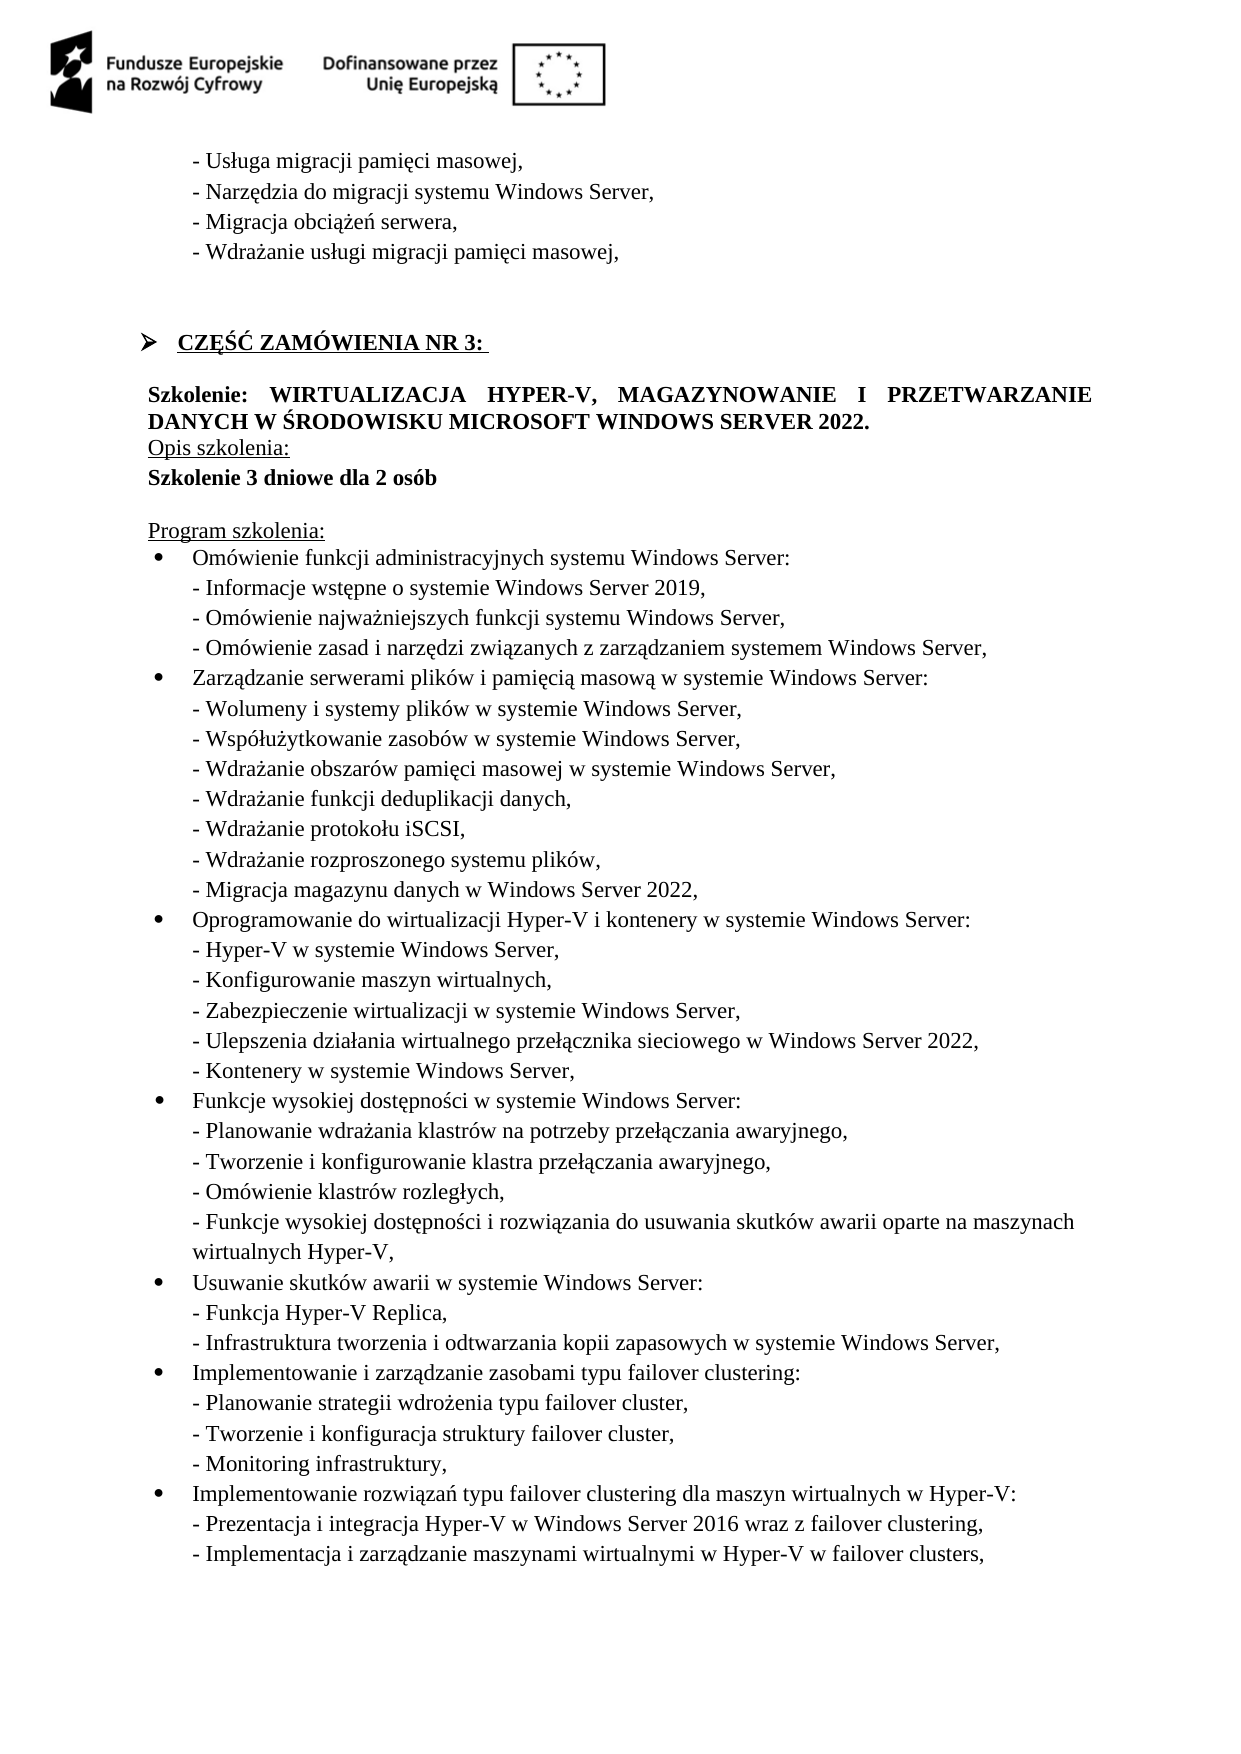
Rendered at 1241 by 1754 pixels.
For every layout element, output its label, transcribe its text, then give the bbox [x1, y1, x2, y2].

text - Migracja obciążeń serwera, [192, 208, 1093, 234]
text - Konfigurowanie maszyn wirtualnych, [192, 966, 1093, 993]
text - Wdrażanie protokołu iSCSI, [192, 815, 1093, 842]
text - Kontenery w systemie Windows Server, [192, 1057, 1093, 1083]
text - Tworzenie i konfigurowanie klastra przełączania awaryjnego, [192, 1148, 1093, 1174]
text - Wdrażanie usługi migracji pamięci masowej, [192, 238, 1093, 264]
text - Omówienie klastrów rozległych, [192, 1178, 1093, 1204]
text - Planowanie strategii wdrożenia typu failover cluster, [192, 1389, 1093, 1416]
text - Wdrażanie rozproszonego systemu plików, [192, 846, 1093, 872]
text - Hyper-V w systemie Windows Server, [192, 936, 1093, 963]
text Szkolenie 3 dniowe dla 2 osób [148, 464, 1093, 491]
text - Wdrażanie obszarów pamięci masowej w systemie Windows Server, [192, 755, 1093, 781]
text Szkolenie: WIRTUALIZACJA HYPER-V, MAGAZYNOWANIE I PRZETWARZANIE DANYCH W ŚRODOWISKU MICROSOFT WINDOWS SERVER 2022. [148, 382, 1093, 434]
text - Współużytkowanie zasobów w systemie Windows Server, [192, 725, 1093, 751]
text - Wolumeny i systemy plików w systemie Windows Server, [192, 694, 1093, 721]
text - Monitoring infrastruktury, [192, 1450, 1093, 1476]
text wirtualnych Hyper-V, [192, 1238, 1093, 1265]
list Omówienie funkcji administracyjnych systemu Windows Server: [154, 543, 1093, 570]
text - Funkcja Hyper-V Replica, [192, 1299, 1093, 1325]
list Oprogramowanie do wirtualizacji Hyper-V i kontenery w systemie Windows Server: [154, 906, 1093, 932]
list CZĘŚĆ ZAMÓWIENIA NR 3: [140, 329, 1093, 355]
text - Narzędzia do migracji systemu Windows Server, [192, 178, 1093, 204]
text - Informacje wstępne o systemie Windows Server 2019, [192, 574, 1093, 600]
text Opis szkolenia: [148, 434, 1093, 461]
picture [30, 10, 626, 134]
text - Ulepszenia działania wirtualnego przełącznika sieciowego w Windows Server 2022,‎ [192, 1027, 1093, 1053]
text - Infrastruktura tworzenia i odtwarzania kopii zapasowych w systemie Windows Server, [192, 1329, 1093, 1355]
list Implementowanie rozwiązań typu failover clustering dla maszyn wirtualnych w Hyper-V: [154, 1480, 1093, 1506]
list Zarządzanie serwerami plików i pamięcią masową w systemie Windows Server: [154, 664, 1093, 691]
text - Wdrażanie funkcji deduplikacji danych, [192, 785, 1093, 812]
text - Omówienie zasad i narzędzi związanych z zarządzaniem systemem Windows Server, [192, 634, 1093, 661]
text - Tworzenie i konfiguracja struktury failover cluster, [192, 1419, 1093, 1446]
text Program szkolenia: [148, 517, 1093, 543]
text - Prezentacja i integracja Hyper-V w Windows Server 2016 wraz z failover clustering, [192, 1510, 1093, 1537]
text - Omówienie najważniejszych funkcji systemu Windows Server, [192, 604, 1093, 630]
text - Usługa migracji pamięci masowej, [192, 148, 1093, 174]
text - Migracja magazynu danych w Windows Server 2022, [192, 876, 1093, 902]
text - Implementacja i zarządzanie maszynami wirtualnymi w Hyper-V w failover clusters, [192, 1540, 1093, 1567]
text - Planowanie wdrażania klastrów na potrzeby przełączania awaryjnego, [192, 1117, 1093, 1144]
list Funkcje wysokiej dostępności w systemie Windows Server: [156, 1087, 1093, 1114]
text - Zabezpieczenie wirtualizacji w systemie Windows Server, [192, 997, 1093, 1023]
list Implementowanie i zarządzanie zasobami typu failover clustering: [154, 1359, 1093, 1386]
text - Funkcje wysokiej dostępności i rozwiązania do usuwania skutków awarii oparte na maszynach [192, 1208, 1093, 1234]
list Usuwanie skutków awarii w systemie Windows Server: [154, 1268, 1093, 1295]
